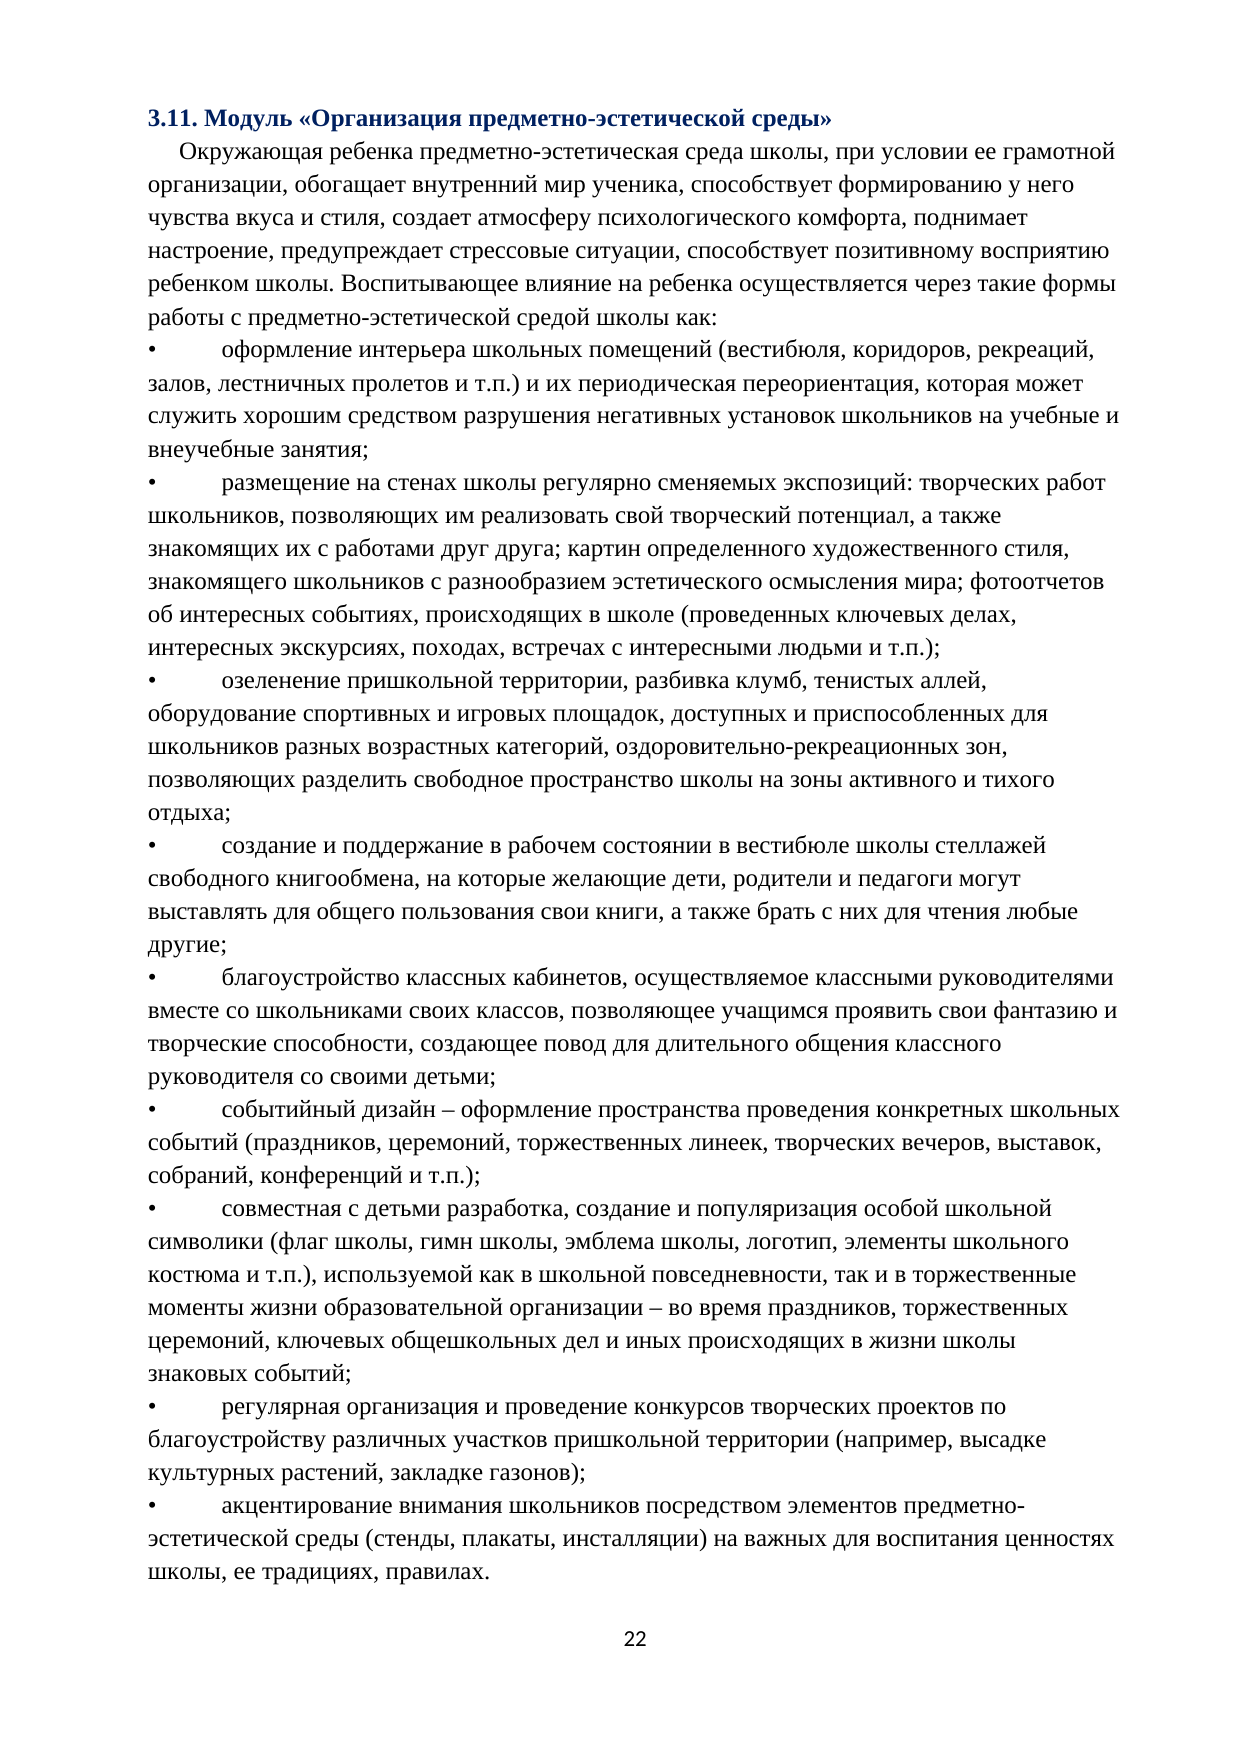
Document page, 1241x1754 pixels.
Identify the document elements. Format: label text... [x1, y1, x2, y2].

text • событийный дизайн – оформление пространства проведения конкретных школьных событий (праздников, церемоний, торжественных линеек, творческих вечеров, выставок, собраний, конференций и т.п.); [148, 1094, 1122, 1189]
text • создание и поддержание в рабочем состоянии в вестибюле школы стеллажей свободного книгообмена, на которые желающие дети, родители и педагоги могут выставлять для общего пользования свои книги, а также брать с них для чтения любые другие; [148, 830, 1122, 958]
text • акцентирование внимания школьников посредством элементов предметно-эстетической среды (стенды, плакаты, инсталляции) на важных для воспитания ценностях школы, ее традициях, правилах. [148, 1490, 1122, 1585]
text Окружающая ребенка предметно-эстетическая среда школы, при условии ее грамотной организации, обогащает внутренний мир ученика, способствует формированию у него чувства вкуса и стиля, создает атмосферу психологического комфорта, поднимает настроение, предупреждает стрессовые ситуации, способствует позитивному восприятию ребенком школы. Воспитывающее влияние на ребенка осуществляется через такие формы работы с предметно-эстетической средой школы как: [148, 136, 1122, 330]
text • оформление интерьера школьных помещений (вестибюля, коридоров, рекреаций, залов, лестничных пролетов и т.п.) и их периодическая переориентация, которая может служить хорошим средством разрушения негативных установок школьников на учебные и внеучебные занятия; [148, 334, 1122, 462]
text • благоустройство классных кабинетов, осуществляемое классными руководителями вместе со школьниками своих классов, позволяющее учащимся проявить свои фантазию и творческие способности, создающее повод для длительного общения классного руководителя со своими детьми; [148, 962, 1122, 1090]
text • совместная с детьми разработка, создание и популяризация особой школьной символики (флаг школы, гимн школы, эмблема школы, логотип, элементы школьного костюма и т.п.), используемой как в школьной повседневности, так и в торжественные моменты жизни образовательной организации – во время праздников, торжественных церемоний, ключевых общешкольных дел и иных происходящих в жизни школы знаковых событий; [148, 1193, 1122, 1387]
text • озеленение пришкольной территории, разбивка клумб, тенистых аллей, оборудование спортивных и игровых площадок, доступных и приспособленных для школьников разных возрастных категорий, оздоровительно-рекреационных зон, позволяющих разделить свободное пространство школы на зоны активного и тихого отдыха; [148, 665, 1122, 826]
text • размещение на стенах школы регулярно сменяемых экспозиций: творческих работ школьников, позволяющих им реализовать свой творческий потенциал, а также знакомящих их с работами друг друга; картин определенного художественного стиля, знакомящего школьников с разнообразием эстетического осмысления мира; фотоотчетов об интересных событиях, происходящих в школе (проведенных ключевых делах, интересных экскурсиях, походах, встречах с интересными людьми и т.п.); [148, 467, 1122, 661]
text • регулярная организация и проведение конкурсов творческих проектов по благоустройству различных участков пришкольной территории (например, высадке культурных растений, закладке газонов); [148, 1391, 1122, 1486]
text 3.11. Модуль «Организация предметно-эстетической среды» [148, 103, 1122, 132]
